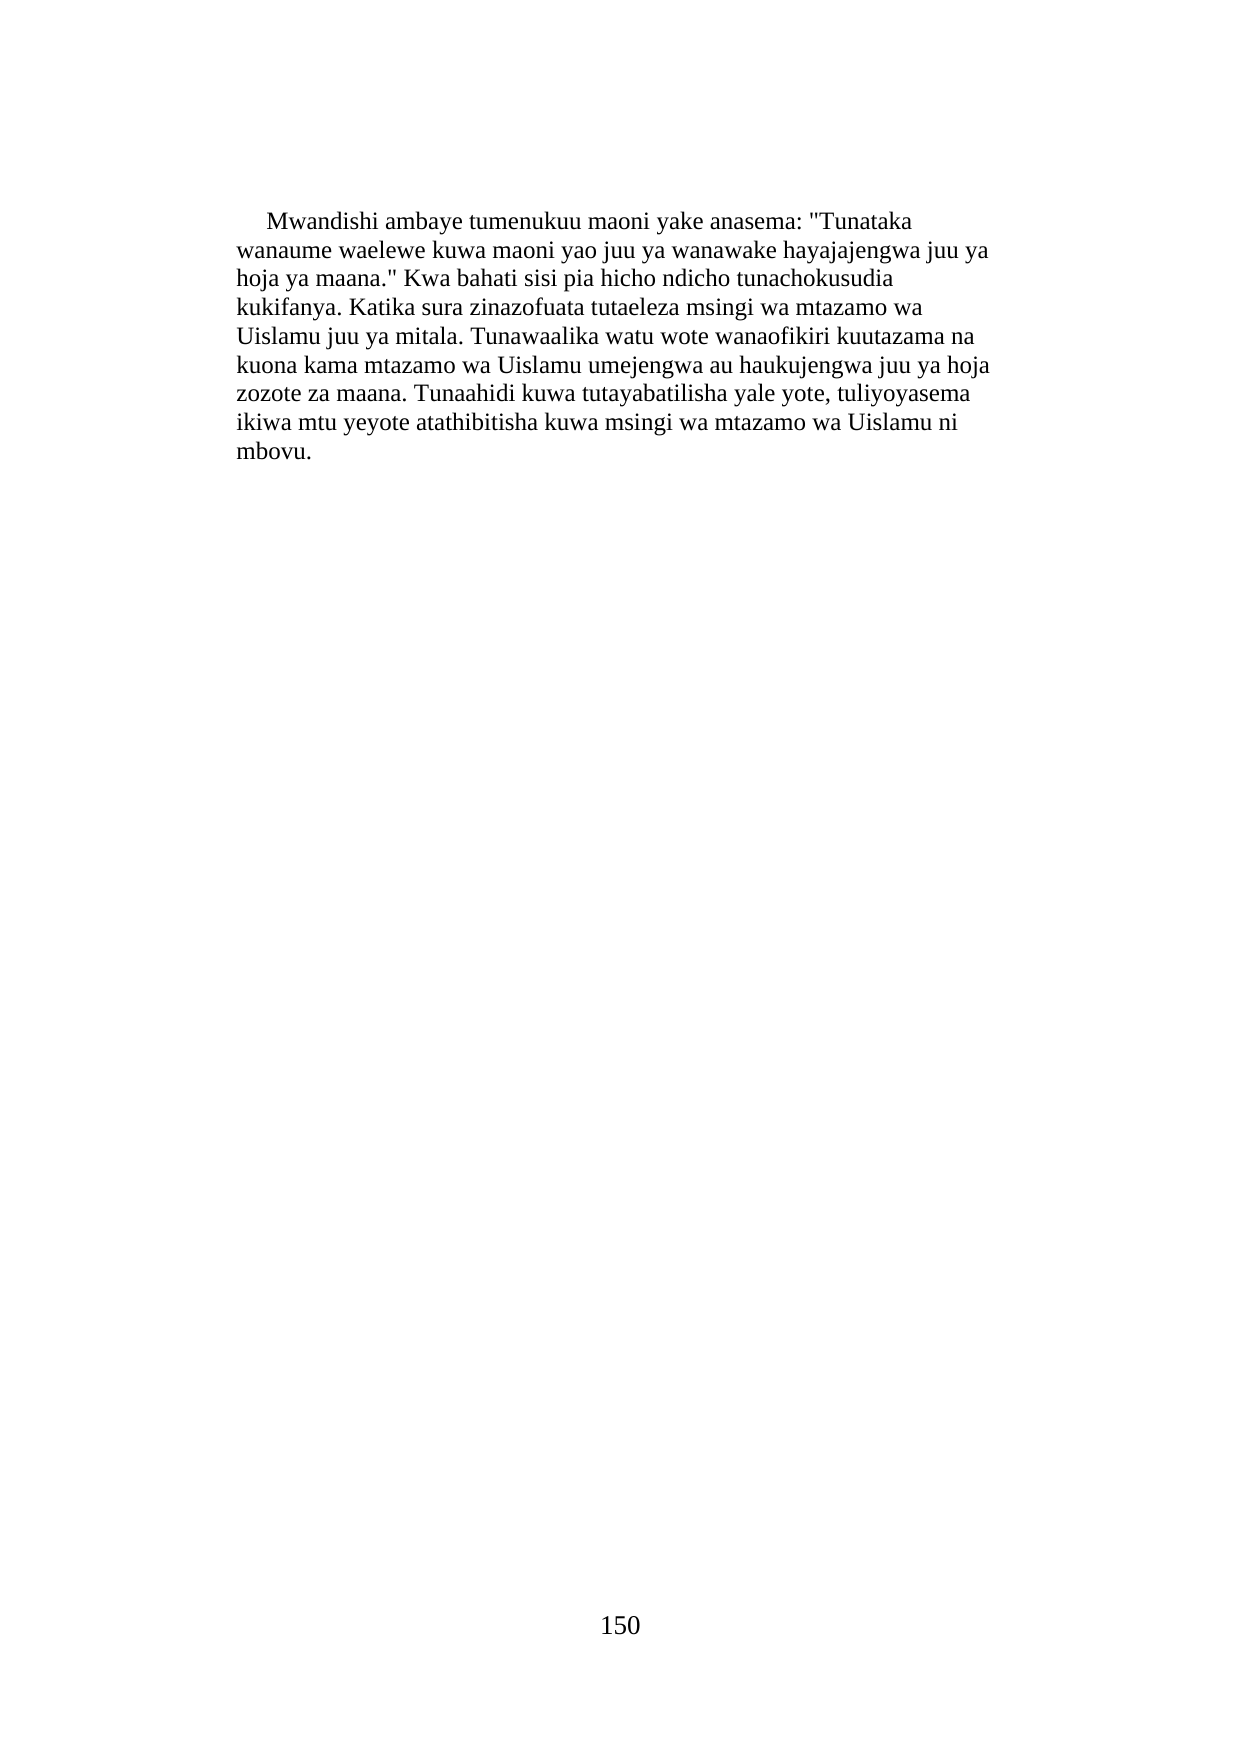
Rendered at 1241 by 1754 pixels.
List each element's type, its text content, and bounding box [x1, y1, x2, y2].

text Mwandishi ambaye tumenukuu maoni yake anasema: "Tunataka wanaume waelewe kuwa maoni yao juu ya wanawake hayajajengwa juu ya hoja ya maana." Kwa bahati sisi pia hicho ndicho tunachokusudia kukifanya. Katika sura zinazofuata tutaeleza msingi wa mtazamo wa Uislamu juu ya mitala. Tunawaalika watu wote wanaofikiri kuutazama na kuona kama mtazamo wa Uislamu umejengwa au haukujengwa juu ya hoja zozote za maana. Tunaahidi kuwa tutayabatilisha yale yote, tuliyoyasema ikiwa mtu yeyote atathibitisha kuwa msingi wa mtazamo wa Uislamu ni mbovu. [236, 206, 1004, 465]
